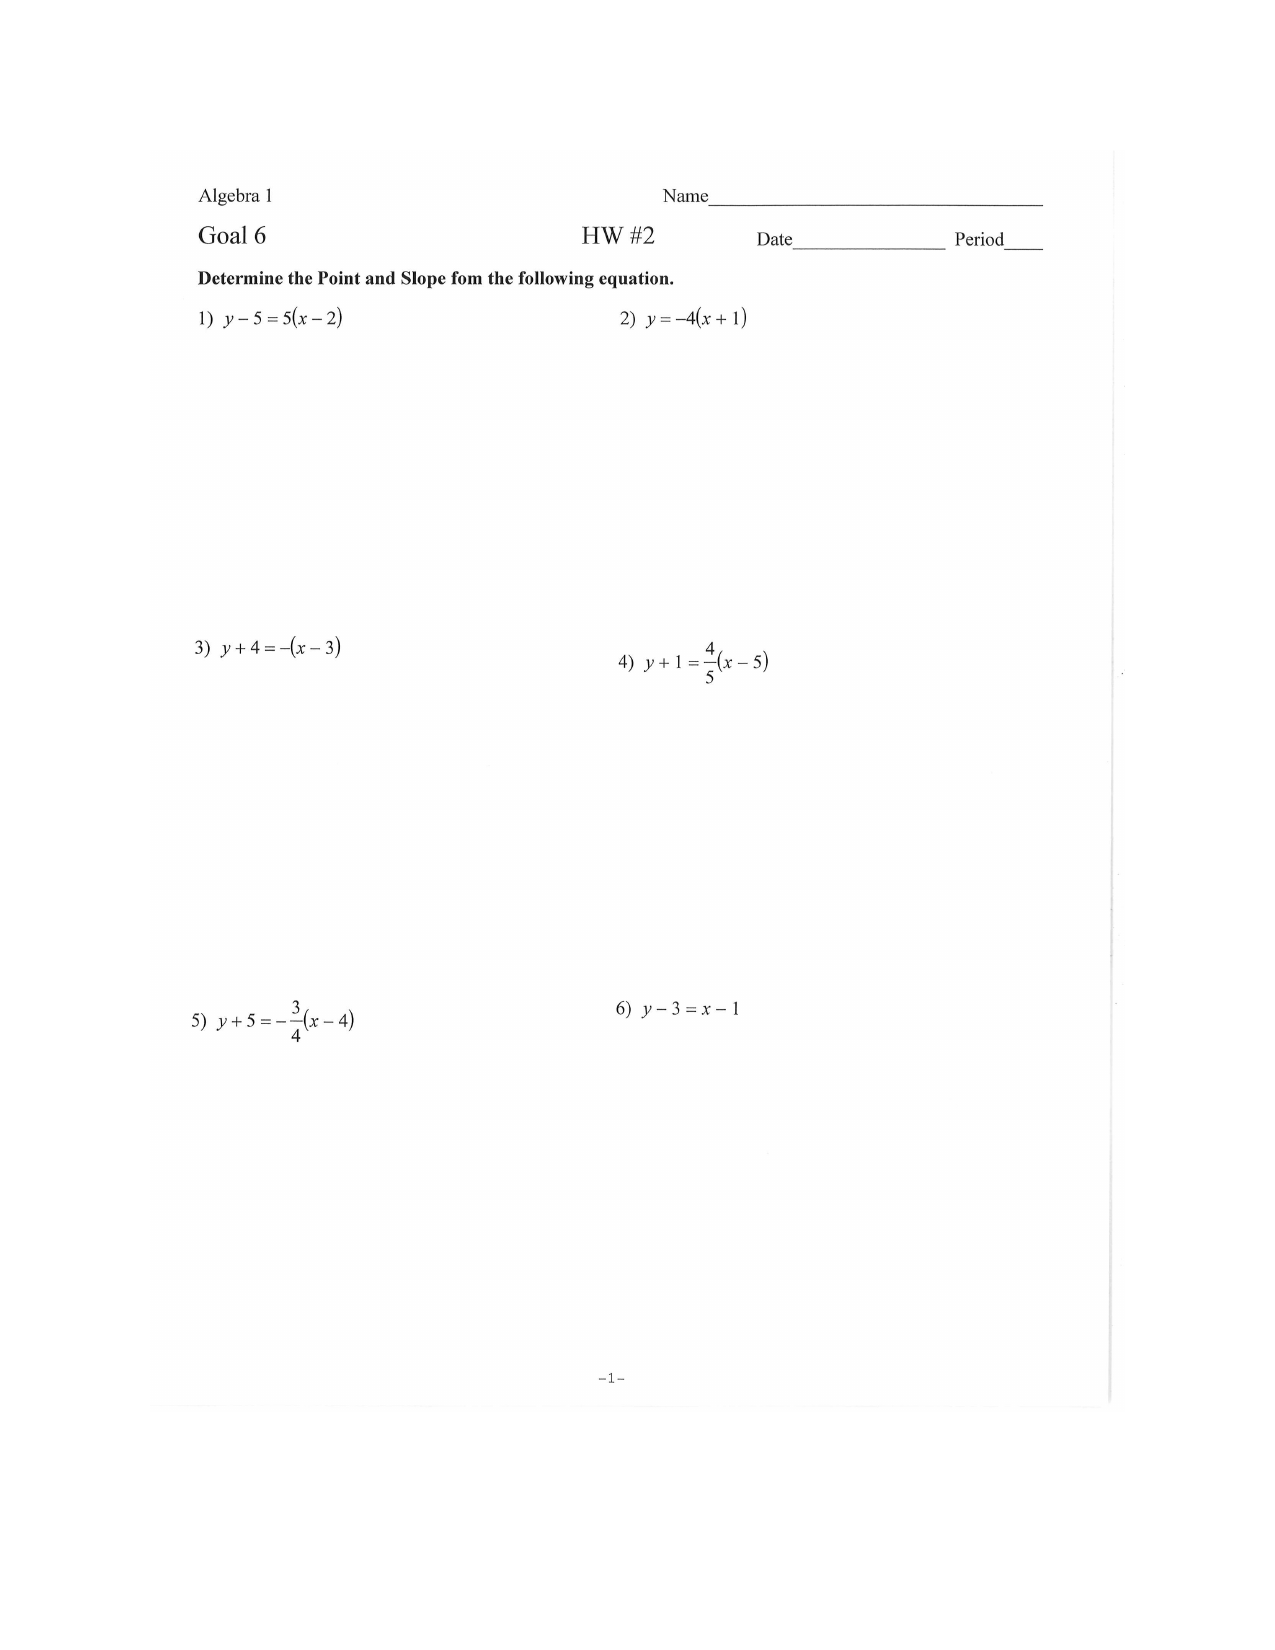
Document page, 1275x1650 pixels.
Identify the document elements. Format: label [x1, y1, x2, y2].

picture [150, 150, 1125, 1412]
